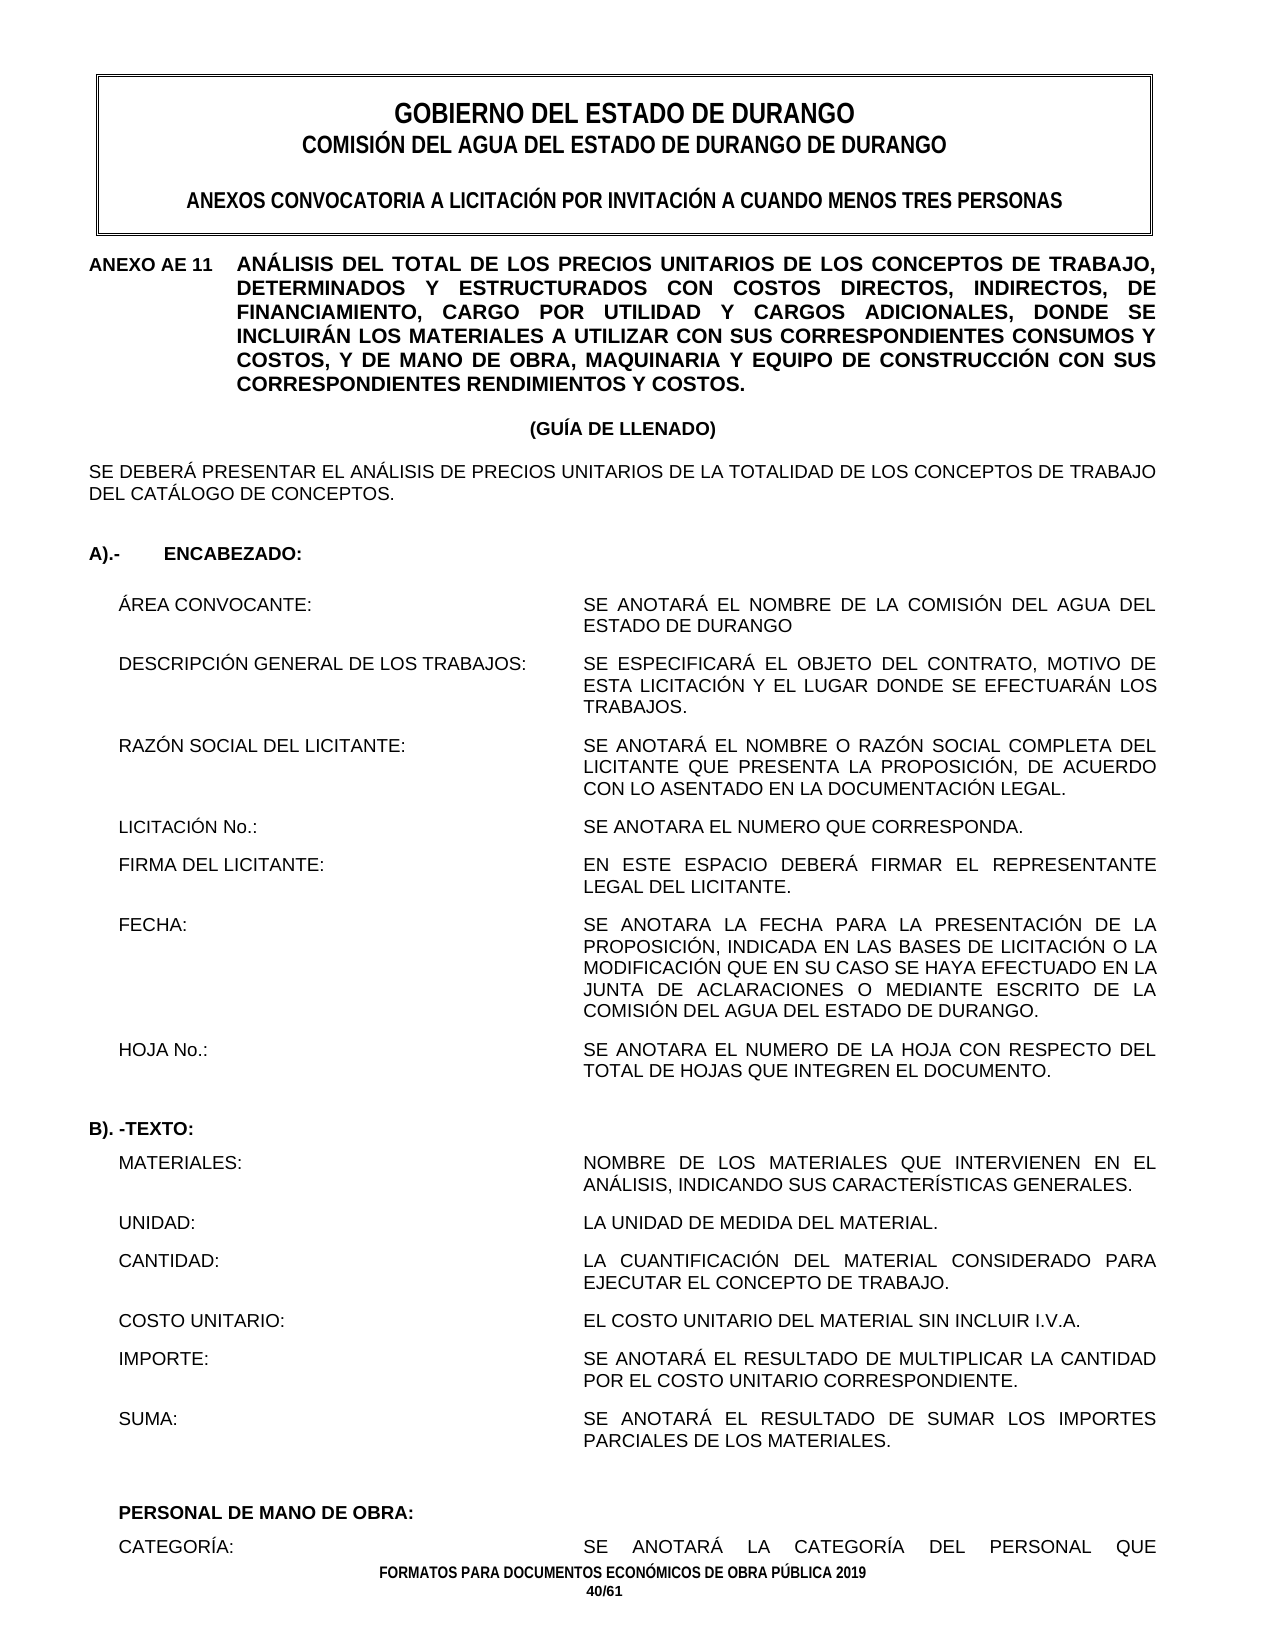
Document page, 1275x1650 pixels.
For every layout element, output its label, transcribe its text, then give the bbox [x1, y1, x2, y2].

text SE DEBERÁ PRESENTAR EL ANÁLISIS DE PRECIOS UNITARIOS DE LA TOTALIDAD DE LOS CONCEPTOS DE TRABAJO DEL CATÁLOGO DE CONCEPTOS. [89, 461, 1157, 504]
text UNIDAD: LA UNIDAD DE MEDIDA DEL MATERIAL. [118, 1212, 1157, 1233]
text CANTIDAD: LA CUANTIFICACIÓN DEL MATERIAL CONSIDERADO PARA EJECUTAR EL CONCEPTO DE TRABAJO. [118, 1250, 1157, 1293]
text FIRMA DEL LICITANTE: EN ESTE ESPACIO DEBERÁ FIRMAR EL REPRESENTANTE LEGAL DEL LICITANTE. [118, 854, 1157, 897]
text MATERIALES: NOMBRE DE LOS MATERIALES QUE INTERVIENEN EN EL ANÁLISIS, INDICANDO SUS CARACTERÍSTICAS GENERALES. [118, 1152, 1157, 1195]
text SUMA: SE ANOTARÁ EL RESULTADO DE SUMAR LOS IMPORTES PARCIALES DE LOS MATERIALES. [118, 1408, 1157, 1451]
text PERSONAL DE MANO DE OBRA: [118, 1502, 1157, 1523]
text RAZÓN SOCIAL DEL LICITANTE: SE ANOTARÁ EL NOMBRE O RAZÓN SOCIAL COMPLETA DEL LICITANTE QUE PRESENTA LA PROPOSICIÓN, DE ACUERDO CON LO ASENTADO EN LA DOCUMENTACIÓN LEGAL. [118, 734, 1157, 799]
text FECHA: SE ANOTARA LA FECHA PARA LA PRESENTACIÓN DE LA PROPOSICIÓN, INDICADA EN LAS BASES DE LICITACIÓN O LA MODIFICACIÓN QUE EN SU CASO SE HAYA EFECTUADO EN LA JUNTA DE ACLARACIONES O MEDIANTE ESCRITO DE LA COMISIÓN DEL AGUA DEL ESTADO DE DURANGO. [118, 914, 1157, 1022]
text LICITACIÓN No.: SE ANOTARA EL NUMERO QUE CORRESPONDA. [118, 816, 1157, 837]
text A).- ENCABEZADO: [89, 543, 1082, 564]
text B). -TEXTO: [89, 1118, 1157, 1139]
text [118, 1536, 1157, 1557]
text DESCRIPCIÓN GENERAL DE LOS TRABAJOS: SE ESPECIFICARÁ EL OBJETO DEL CONTRATO, MOTIVO DE ESTA LICITACIÓN Y EL LUGAR DONDE SE EFECTUARÁN LOS TRABAJOS. [118, 653, 1157, 718]
text COSTO UNITARIO: EL COSTO UNITARIO DEL MATERIAL SIN INCLUIR I.V.A. [118, 1310, 1157, 1331]
text HOJA No.: SE ANOTARA EL NUMERO DE LA HOJA CON RESPECTO DEL TOTAL DE HOJAS QUE INTEGREN EL DOCUMENTO. [118, 1038, 1157, 1082]
text IMPORTE: SE ANOTARÁ EL RESULTADO DE MULTIPLICAR LA CANTIDAD POR EL COSTO UNITARIO CORRESPONDIENTE. [118, 1348, 1157, 1391]
text ÁREA CONVOCANTE: SE ANOTARÁ EL NOMBRE DE LA COMISIÓN DEL AGUA DEL ESTADO DE DURANGO [118, 593, 1157, 637]
